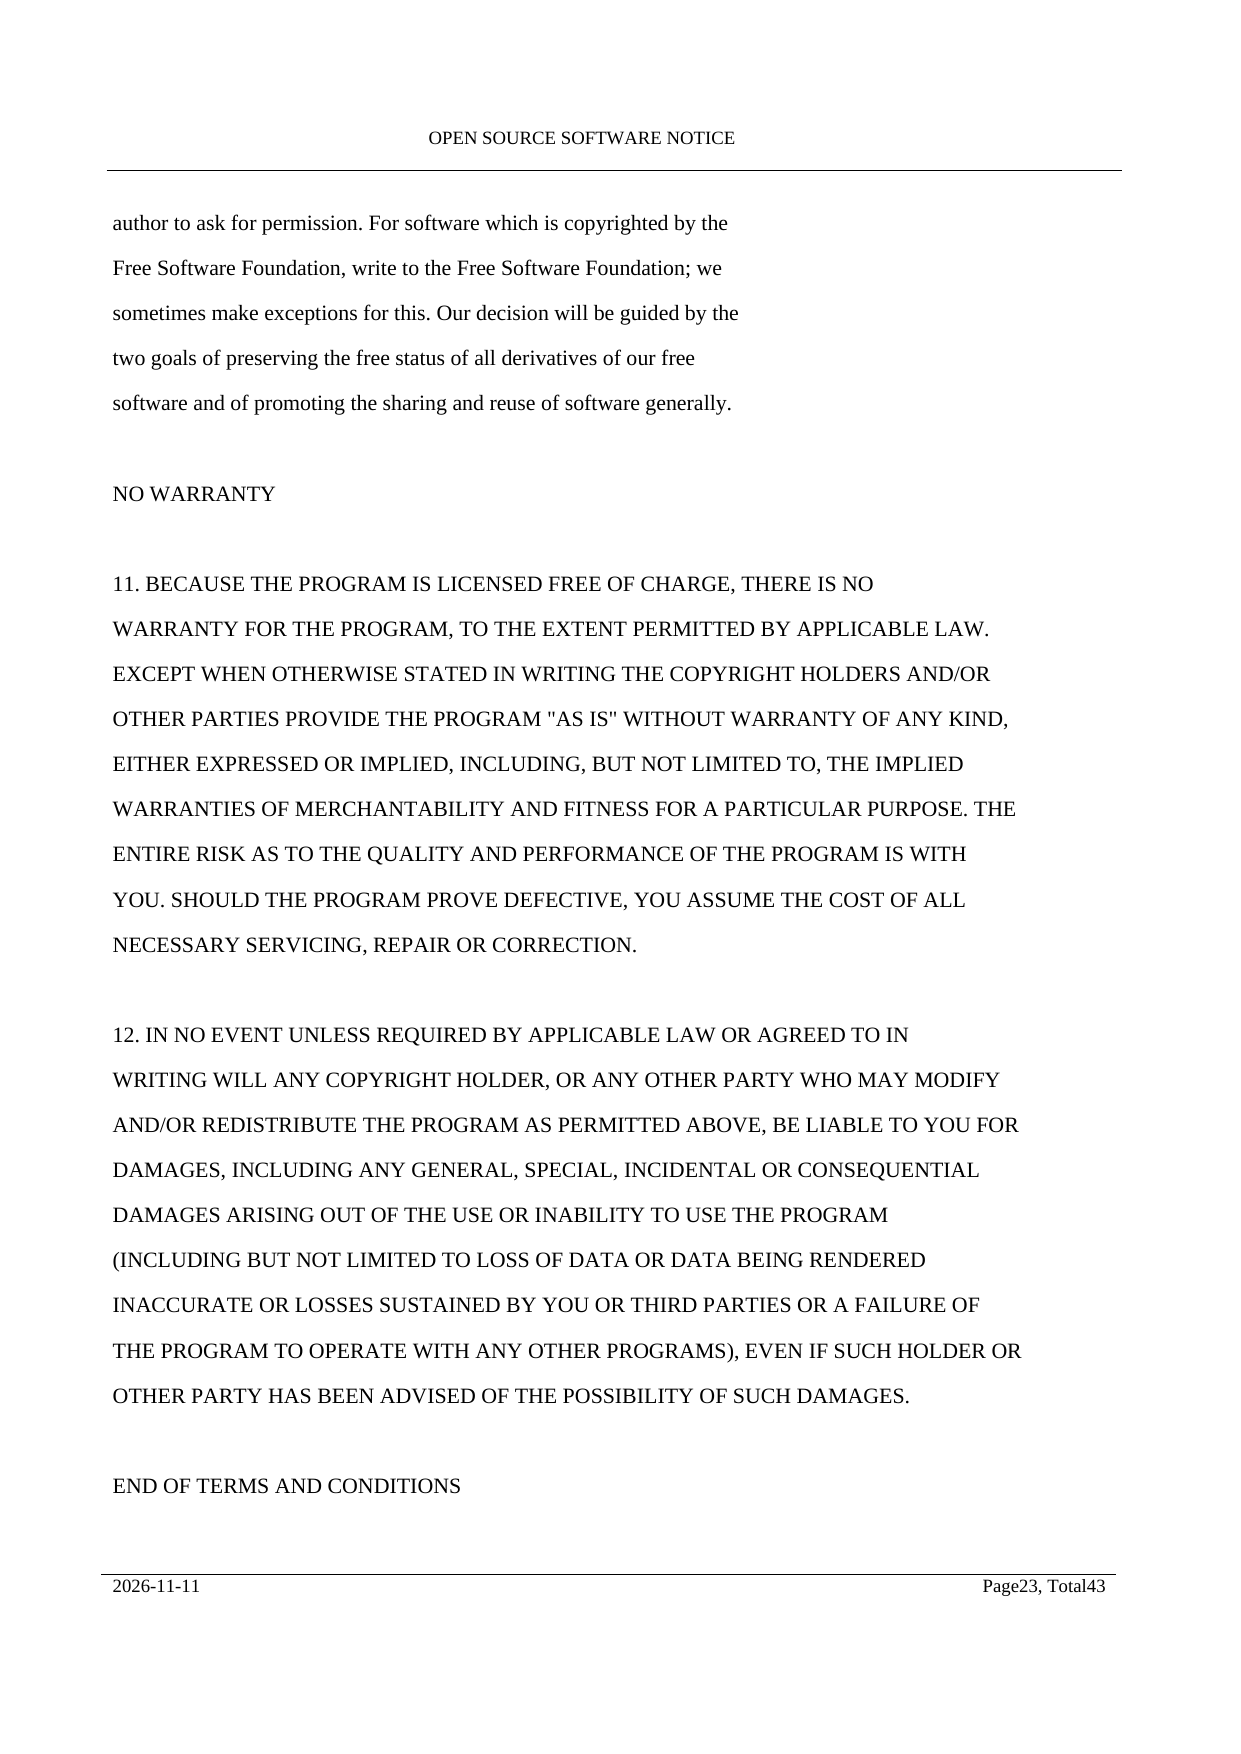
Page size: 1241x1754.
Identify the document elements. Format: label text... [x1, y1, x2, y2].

text ENTIRE RISK AS TO THE QUALITY AND PERFORMANCE OF THE PROGRAM IS WITH [112, 838, 1128, 870]
text 12. IN NO EVENT UNLESS REQUIRED BY APPLICABLE LAW OR AGREED TO IN [112, 1018, 1128, 1051]
text OTHER PARTIES PROVIDE THE PROGRAM "AS IS" WITHOUT WARRANTY OF ANY KIND, [112, 702, 1128, 735]
text sometimes make exceptions for this. Our decision will be guided by the [112, 297, 1128, 329]
text WRITING WILL ANY COPYRIGHT HOLDER, OR ANY OTHER PARTY WHO MAY MODIFY [112, 1063, 1128, 1096]
text Free Software Foundation, write to the Free Software Foundation; we [112, 251, 1128, 284]
text END OF TERMS AND CONDITIONS [112, 1469, 1128, 1502]
text AND/OR REDISTRIBUTE THE PROGRAM AS PERMITTED ABOVE, BE LIABLE TO YOU FOR [112, 1108, 1128, 1141]
text software and of promoting the sharing and reuse of software generally. [112, 387, 1128, 419]
text two goals of preserving the free status of all derivatives of our free [112, 342, 1128, 374]
text YOU. SHOULD THE PROGRAM PROVE DEFECTIVE, YOU ASSUME THE COST OF ALL [112, 883, 1128, 915]
text INACCURATE OR LOSSES SUSTAINED BY YOU OR THIRD PARTIES OR A FAILURE OF [112, 1289, 1128, 1321]
text THE PROGRAM TO OPERATE WITH ANY OTHER PROGRAMS), EVEN IF SUCH HOLDER OR [112, 1334, 1128, 1366]
text DAMAGES, INCLUDING ANY GENERAL, SPECIAL, INCIDENTAL OR CONSEQUENTIAL [112, 1153, 1128, 1186]
text EXCEPT WHEN OTHERWISE STATED IN WRITING THE COPYRIGHT HOLDERS AND/OR [112, 657, 1128, 690]
text author to ask for permission. For software which is copyrighted by the [112, 206, 1128, 239]
text WARRANTIES OF MERCHANTABILITY AND FITNESS FOR A PARTICULAR PURPOSE. THE [112, 793, 1128, 825]
text DAMAGES ARISING OUT OF THE USE OR INABILITY TO USE THE PROGRAM [112, 1199, 1128, 1231]
text NECESSARY SERVICING, REPAIR OR CORRECTION. [112, 928, 1128, 961]
text EITHER EXPRESSED OR IMPLIED, INCLUDING, BUT NOT LIMITED TO, THE IMPLIED [112, 748, 1128, 780]
text OTHER PARTY HAS BEEN ADVISED OF THE POSSIBILITY OF SUCH DAMAGES. [112, 1379, 1128, 1412]
text WARRANTY FOR THE PROGRAM, TO THE EXTENT PERMITTED BY APPLICABLE LAW. [112, 612, 1128, 645]
text NO WARRANTY [112, 477, 1128, 509]
text 11. BECAUSE THE PROGRAM IS LICENSED FREE OF CHARGE, THERE IS NO [112, 567, 1128, 600]
text (INCLUDING BUT NOT LIMITED TO LOSS OF DATA OR DATA BEING RENDERED [112, 1244, 1128, 1276]
